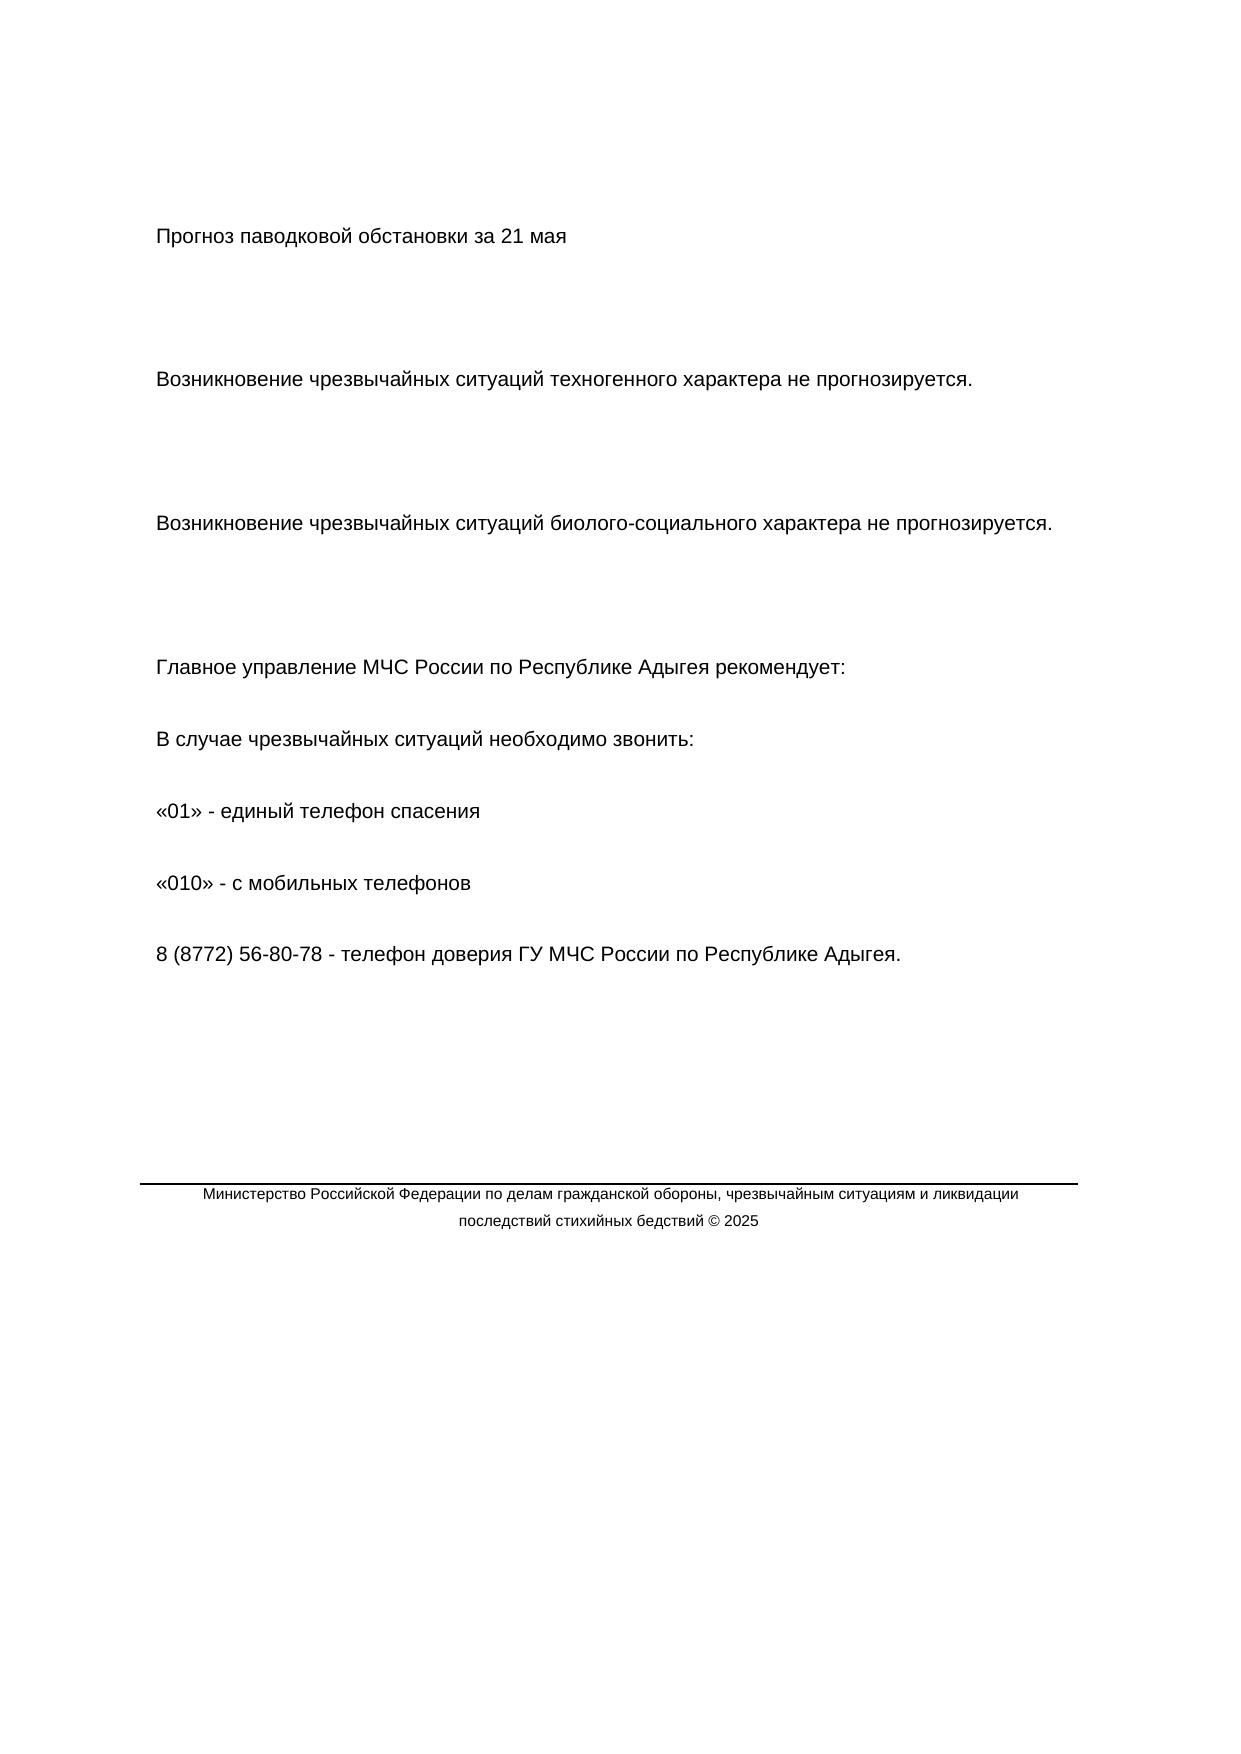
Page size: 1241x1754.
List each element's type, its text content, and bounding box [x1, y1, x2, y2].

table_cell Министерство Российской Федерации по делам гражданской обороны, чрезвычайным ситуациям и ликвидации последствий стихийных бедствий © 2025 [140, 1185, 1078, 1267]
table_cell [140, 150, 1078, 1183]
